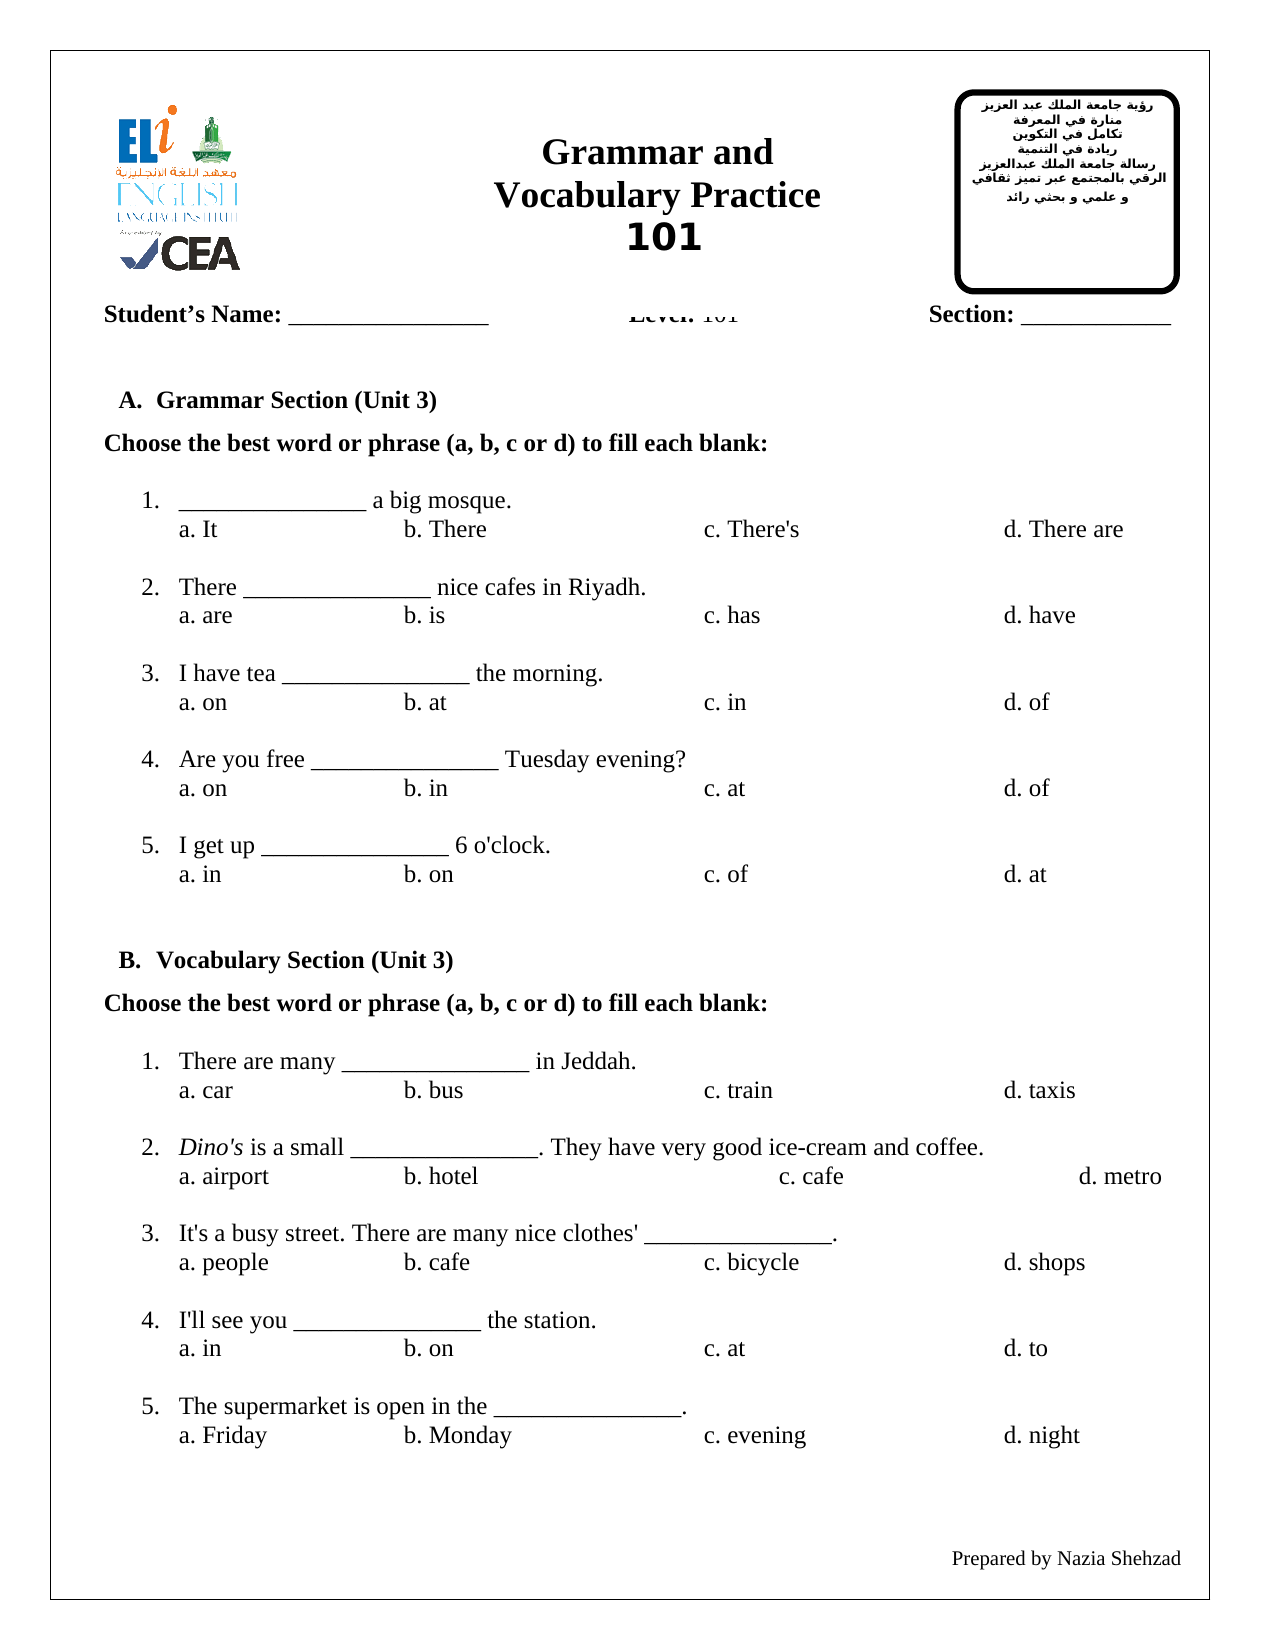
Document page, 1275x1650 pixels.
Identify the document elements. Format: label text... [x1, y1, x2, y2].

list I'll see you _______________ the station. [141, 1305, 1181, 1333]
list _______________ a big mosque. [141, 485, 1181, 514]
list There are many _______________ in Jeddah. [141, 1046, 1181, 1075]
list Vocabulary Section (Unit 3) [118, 945, 1181, 974]
list Choose the best word or phrase (a, b, c or d) to fill each blank: [103, 428, 1181, 457]
picture [103, 103, 255, 274]
list a. car b. bus c. train d. taxis [178, 1075, 1181, 1103]
list a. are b. is c. has d. have [178, 600, 1181, 629]
list Dino's is a small _______________. They have very good ice-cream and coffee. [141, 1132, 1181, 1161]
list a. in b. on c. at d. to [178, 1333, 1181, 1362]
list Are you free _______________ Tuesday evening? [141, 744, 1181, 773]
list The supermarket is open in the _______________. [141, 1391, 1181, 1420]
text Student’s Name: ________________ Level: 101 Section: ____________ [103, 299, 1181, 328]
list There _______________ nice cafes in Riyadh. [141, 572, 1181, 600]
text Choose the best word or phrase (a, b, c or d) to fill each blank: [103, 988, 1181, 1017]
list Grammar Section (Unit 3) [118, 385, 1181, 414]
list a. It b. There c. There's d. There are [178, 514, 1181, 543]
list a. airport b. hotel c. cafe d. metro [178, 1161, 1181, 1190]
list It's a busy street. There are many nice clothes' _______________. [141, 1218, 1181, 1247]
list a. in b. on c. of d. at [178, 859, 1181, 888]
list I get up _______________ 6 o'clock. [141, 830, 1181, 859]
list I have tea _______________ the morning. [141, 658, 1181, 687]
list a. on b. in c. at d. of [178, 773, 1181, 802]
list a. people b. cafe c. bicycle d. shops [178, 1247, 1181, 1276]
list a. Friday b. Monday c. evening d. night [178, 1420, 1181, 1448]
list a. on b. at c. in d. of [178, 687, 1181, 715]
